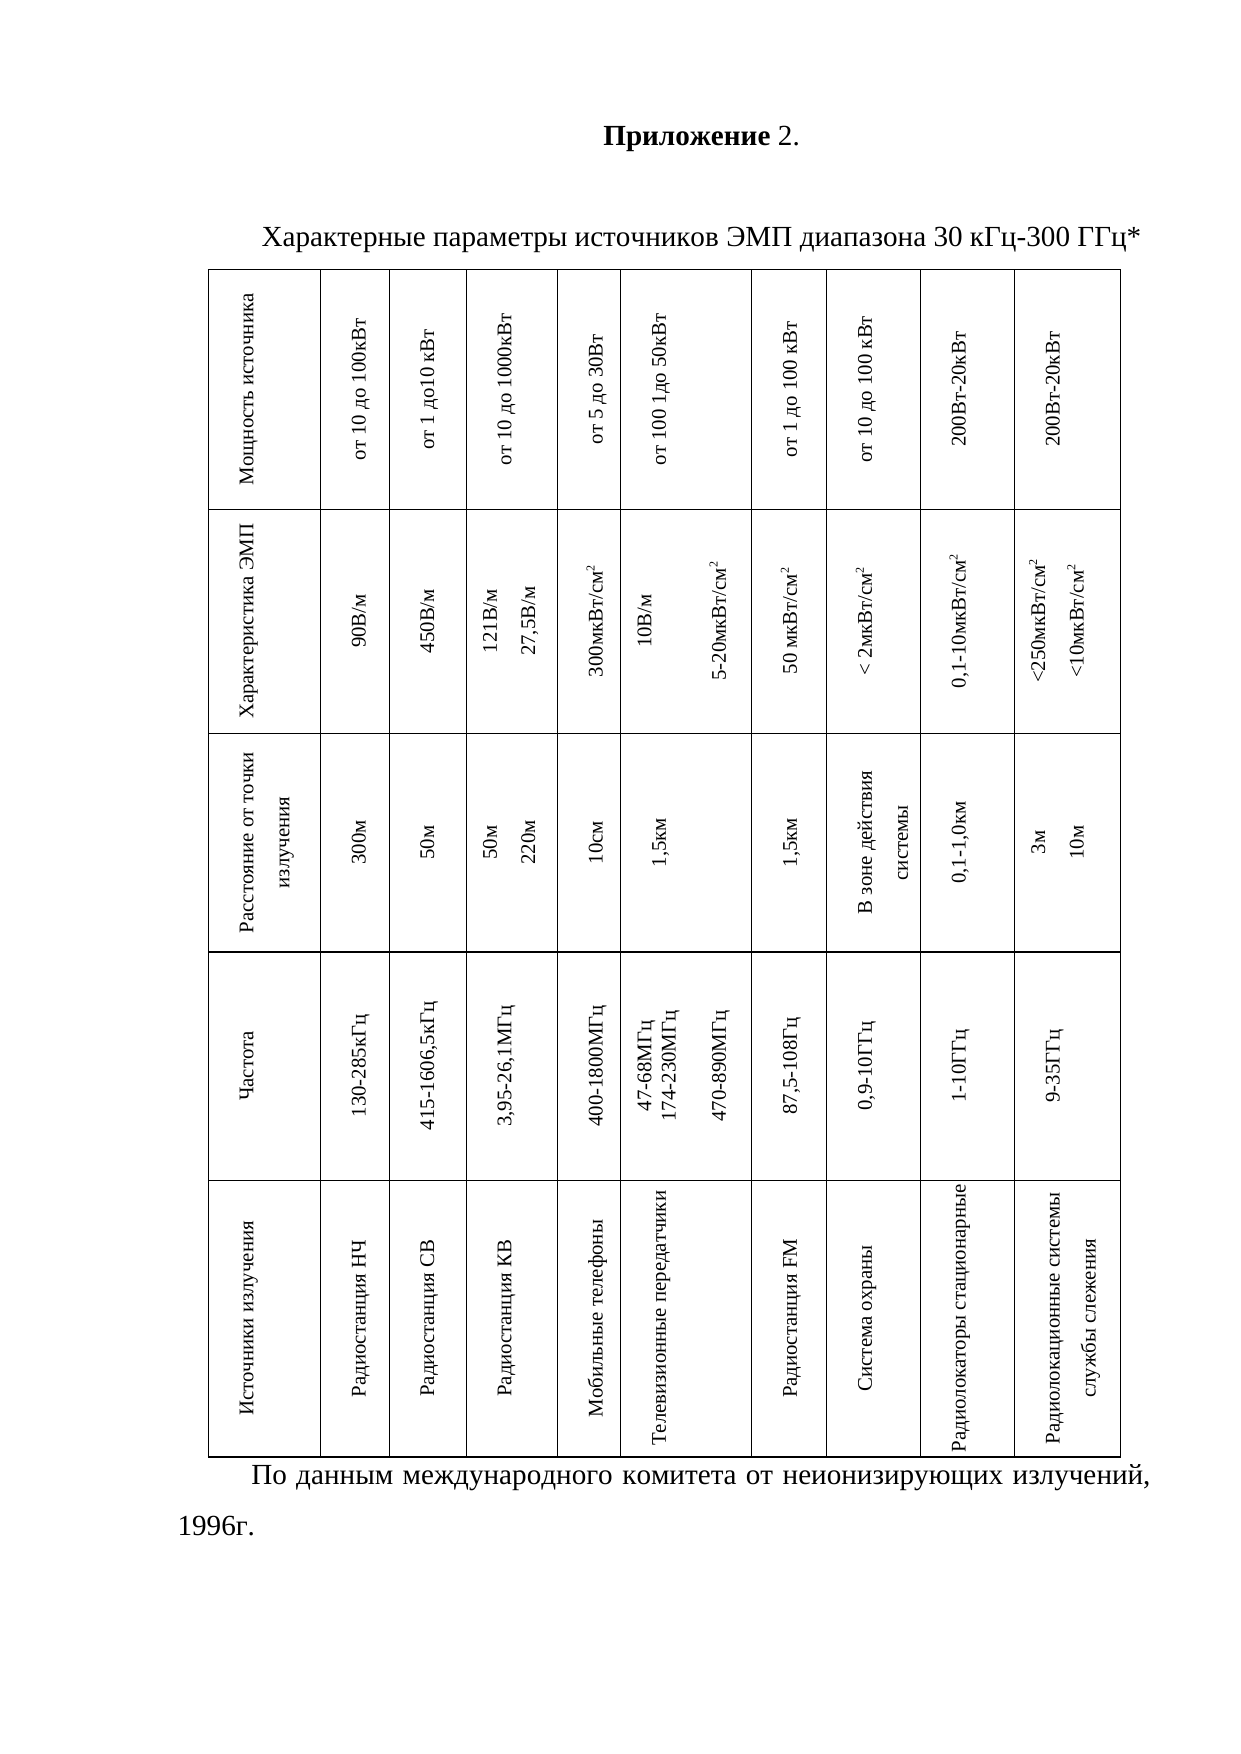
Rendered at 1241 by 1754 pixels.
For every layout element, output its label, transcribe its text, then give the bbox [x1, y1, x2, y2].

table_cell Характеристика ЭМП [209, 510, 320, 733]
table_cell 87,5-108Гц [752, 953, 826, 1179]
table_cell 90В/м [321, 510, 389, 733]
table_cell 50 мкВт/см2 [752, 510, 826, 733]
text Приложение 2. [177, 118, 1152, 152]
table_cell Радиостанция КВ [467, 1181, 557, 1456]
table_cell 47-68МГц 174-230МГц 470-890МГц [621, 953, 751, 1179]
table_header 200Вт-20кВт [1015, 270, 1120, 509]
table_cell Частота [209, 953, 320, 1179]
table_cell 50м 220м [467, 734, 557, 951]
table_header от 10 до 100кВт [321, 270, 389, 509]
table_cell 400-1800МГц [558, 953, 620, 1179]
table_header от 10 до 100 кВт [827, 270, 920, 509]
table_cell 10В/м 5-20мкВт/см2 [621, 510, 751, 733]
table_cell Радиостанция FM [752, 1181, 826, 1456]
table_cell <250мкВт/см2 <10мкВт/см2 [1015, 510, 1120, 733]
table_cell Радиолокаторы стационарные [921, 1181, 1014, 1456]
text Характерные параметры источников ЭМП диапазона 30 кГц-300 ГГц* [177, 219, 1152, 252]
table_cell 0,1-10мкВт/см2 [921, 510, 1014, 733]
table_cell 300м [321, 734, 389, 951]
table_cell Телевизионные передатчики [621, 1181, 751, 1456]
table_header от 1 до 100 кВт [752, 270, 826, 509]
table_header Мощность источника [209, 270, 320, 509]
table_cell В зоне действия системы [827, 734, 920, 951]
table_cell Система охраны [827, 1181, 920, 1456]
table_cell 450В/м [390, 510, 466, 733]
table_cell Мобильные телефоны [558, 1181, 620, 1456]
table_cell Расстояние от точки излучения [209, 734, 320, 951]
table_cell 300мкВт/см2 [558, 510, 620, 733]
table_header от 5 до 30Вт [558, 270, 620, 509]
table_cell Радиолокационные системы службы слежения авиационные [1015, 1181, 1120, 1456]
table_header от 100 1до 50кВт [621, 270, 751, 509]
table_cell 3м 10м [1015, 734, 1120, 951]
table_cell 10см [558, 734, 620, 951]
table_cell 415-1606,5кГц [390, 953, 466, 1179]
table_cell 0,1-1,0км [921, 734, 1014, 951]
table_cell 0,9-10ГГц [827, 953, 920, 1179]
table_cell Радиостанция СВ [390, 1181, 466, 1456]
table_cell 3,95-26,1МГц [467, 953, 557, 1179]
table_cell 1,5км [752, 734, 826, 951]
table_cell 130-285кГц [321, 953, 389, 1179]
table_header от 10 до 1000кВт [467, 270, 557, 509]
table_cell 1,5км [621, 734, 751, 951]
table_cell 121В/м 27,5В/м [467, 510, 557, 733]
table_header от 1 до10 кВт [390, 270, 466, 509]
table_cell 9-35ГГц [1015, 953, 1120, 1179]
table_cell 50м [390, 734, 466, 951]
text По данным международного комитета от неионизирующих излучений, 1996г. [177, 1457, 1152, 1541]
table_cell < 2мкВт/см2 [827, 510, 920, 733]
table_cell Источники излучения [209, 1181, 320, 1456]
table_header 200Вт-20кВт [921, 270, 1014, 509]
table_cell 1-10ГГц [921, 953, 1014, 1179]
table_cell Радиостанция НЧ [321, 1181, 389, 1456]
